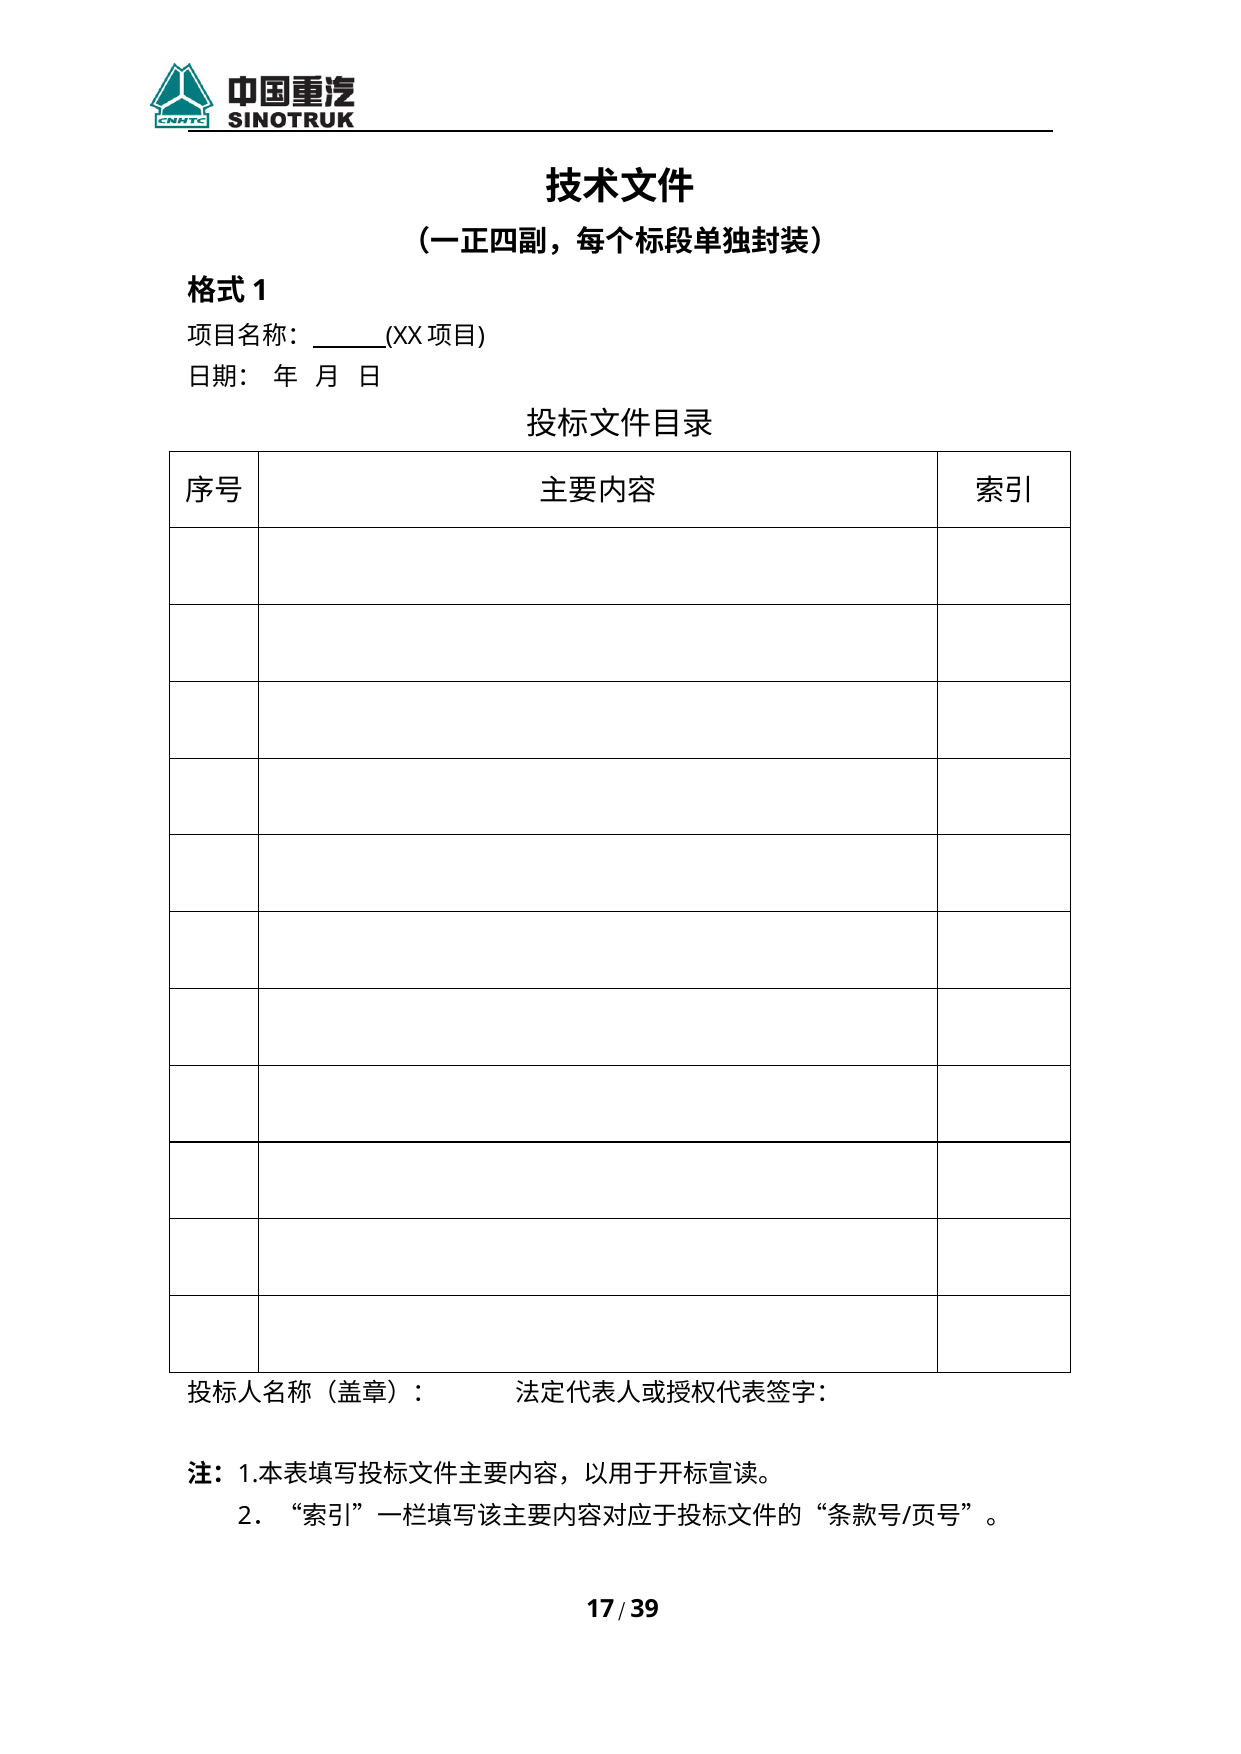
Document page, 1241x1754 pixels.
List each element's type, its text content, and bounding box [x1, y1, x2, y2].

table_cell [259, 1296, 937, 1372]
table_cell [259, 682, 937, 758]
table_cell [170, 912, 258, 988]
picture [149, 63, 356, 129]
table_cell [938, 1143, 1070, 1218]
table_cell [938, 605, 1070, 681]
table_cell [170, 835, 258, 911]
table_header 索引 [938, 452, 1070, 527]
table_cell [938, 835, 1070, 911]
table_cell [259, 528, 937, 604]
table_cell [170, 1143, 258, 1218]
table_cell [259, 759, 937, 834]
table_cell [170, 1219, 258, 1295]
table_cell [170, 1296, 258, 1372]
text 投标人名称（盖章）： 法定代表人或授权代表签字： [187, 1373, 1053, 1409]
table_cell [259, 1143, 937, 1218]
table_cell [170, 682, 258, 758]
table_cell [938, 1296, 1070, 1372]
table_cell [938, 912, 1070, 988]
table_cell [170, 1066, 258, 1141]
text 技术文件 [187, 156, 1053, 210]
table_cell [259, 989, 937, 1065]
text 2．“索引”一栏填写该主要内容对应于投标文件的“条款号/页号”。 [187, 1495, 1053, 1532]
text 格式1 [187, 266, 1053, 309]
text 日期： 年 月 日 [187, 357, 1053, 393]
table_cell [938, 759, 1070, 834]
table_cell [938, 1219, 1070, 1295]
table_cell [170, 989, 258, 1065]
table_cell [259, 1219, 937, 1295]
text 投标文件目录 [187, 398, 1053, 444]
table_cell [170, 605, 258, 681]
table_cell [259, 835, 937, 911]
table_cell [938, 989, 1070, 1065]
table_cell [938, 528, 1070, 604]
table_cell [259, 605, 937, 681]
table_header 主要内容 [259, 452, 937, 527]
text （一正四副，每个标段单独封装） [187, 218, 1053, 260]
table_cell [259, 912, 937, 988]
table_cell [259, 1066, 937, 1141]
text 项目名称： (XX项目) [187, 315, 1053, 351]
table_cell [170, 528, 258, 604]
table_cell [938, 682, 1070, 758]
text 注：1.本表填写投标文件主要内容，以用于开标宣读。 [187, 1454, 1053, 1490]
table_cell [170, 759, 258, 834]
table_header 序号 [170, 452, 258, 527]
table_cell [938, 1066, 1070, 1141]
